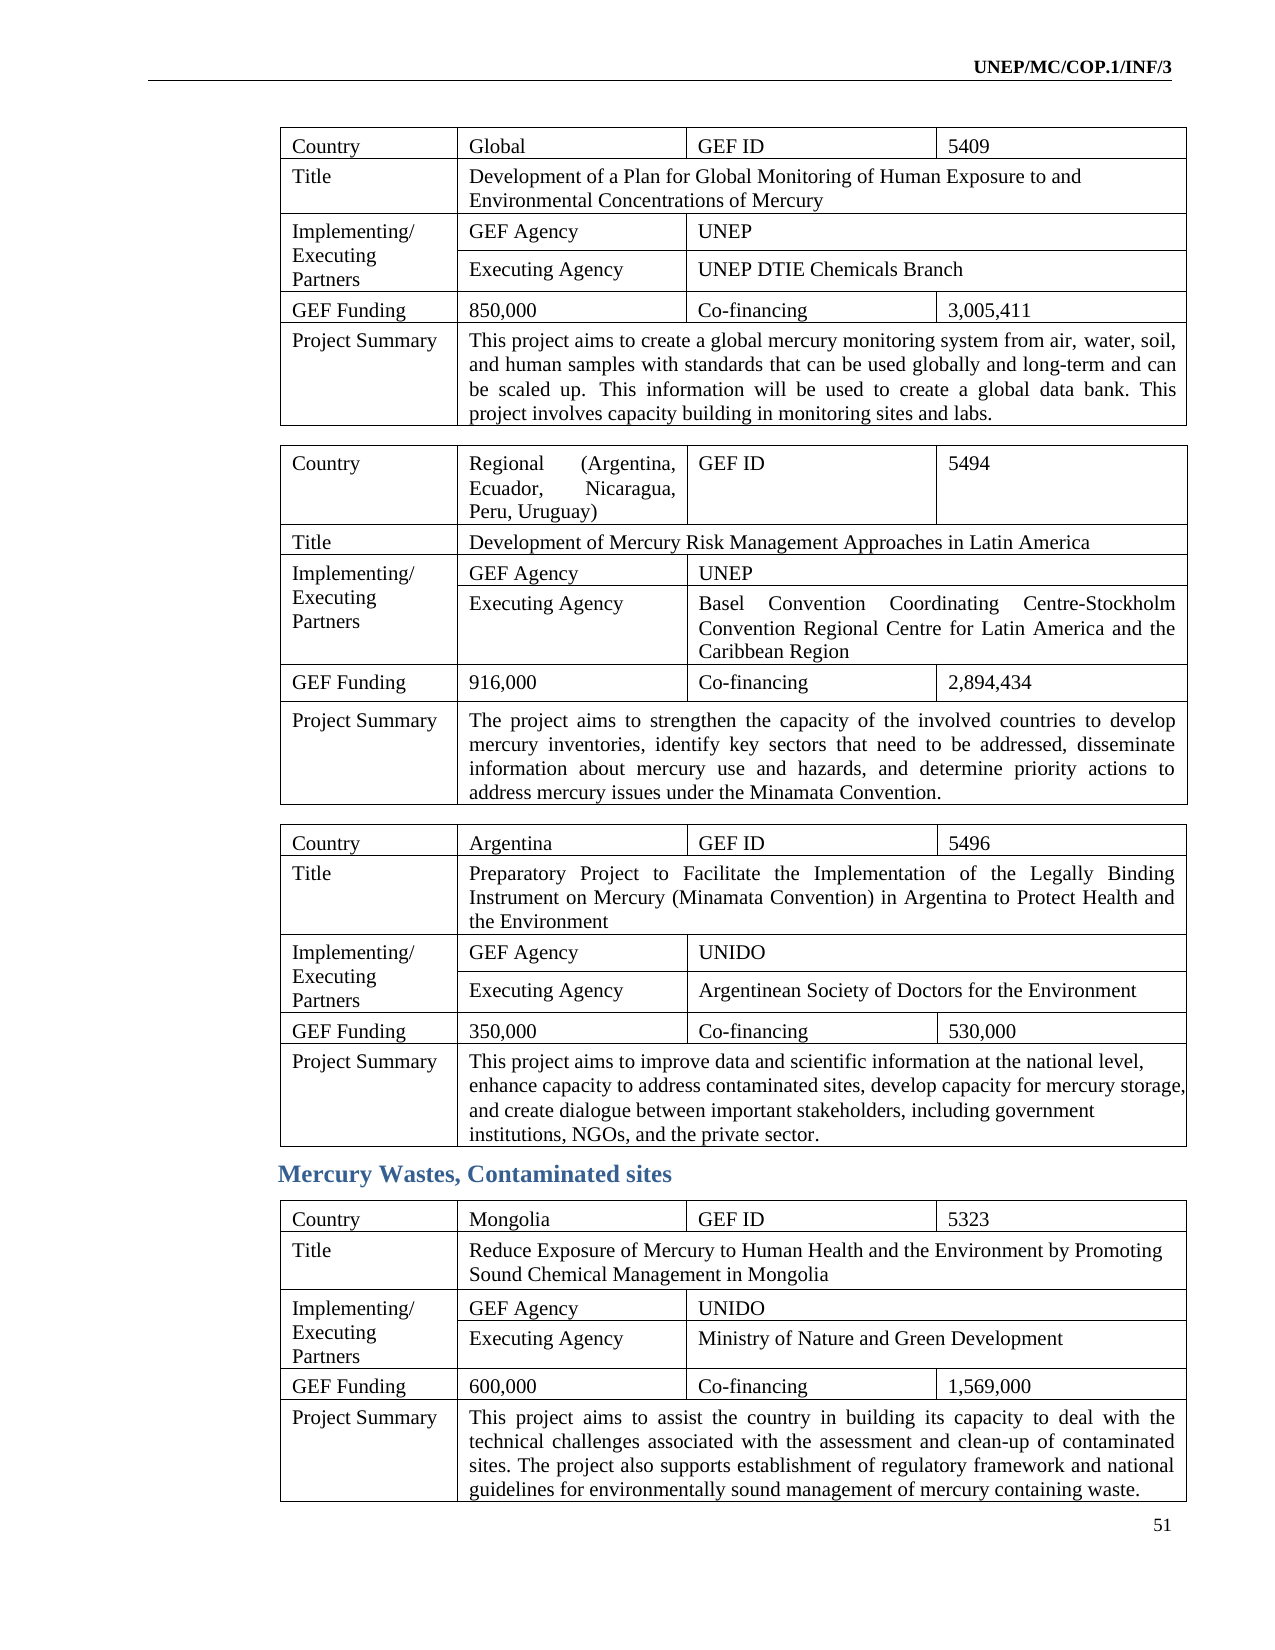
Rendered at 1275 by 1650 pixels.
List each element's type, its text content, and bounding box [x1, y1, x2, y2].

table_header Regional (Argentina, Ecuador, Nicaragua, Peru, Uruguay) [458, 446, 687, 523]
table_cell Project Summary [281, 323, 457, 424]
table_cell The project aims to strengthen the capacity of the involved countries to develop mercury inventories, identify key sectors that need to be addressed, disseminate information about mercury use and hazards, and determine priority actions to address mercury issues under the Minamata Convention. [458, 702, 1187, 804]
table_header Global [458, 128, 686, 158]
table_header GEF ID [688, 446, 936, 523]
table_header 5496 [938, 825, 1186, 855]
table_cell UNEP DTIE Chemicals Branch [687, 251, 1186, 291]
table_cell 2,894,434 [937, 665, 1187, 701]
table_cell 350,000 [458, 1013, 687, 1043]
table_cell Development of Mercury Risk Management Approaches in Latin America [458, 525, 1187, 554]
table_cell GEF Funding [281, 1013, 457, 1043]
table_cell Implementing/ Executing Partners [281, 555, 457, 663]
table_header Country [281, 825, 457, 855]
table_cell GEF Funding [281, 665, 457, 701]
table_header GEF ID [688, 825, 937, 855]
table_cell Implementing/ Executing Partners [281, 214, 457, 291]
table_cell UNEP [688, 555, 1187, 585]
table_header 5323 [937, 1201, 1186, 1231]
table_header GEF ID [687, 128, 936, 158]
table_cell UNIDO [688, 935, 1186, 971]
table_cell Title [281, 856, 457, 933]
table_cell Co-financing [687, 1369, 936, 1398]
table_header 5494 [937, 446, 1187, 523]
table_header Country [281, 128, 457, 158]
table_cell Co-financing [687, 292, 936, 322]
table_cell GEF Agency [458, 555, 687, 585]
table_header Mongolia [458, 1201, 686, 1231]
table_cell UNIDO [687, 1290, 1186, 1320]
table_cell Title [281, 525, 457, 554]
table_cell Co-financing [688, 1013, 937, 1043]
table_cell GEF Agency [458, 1290, 686, 1320]
table_cell Title [281, 159, 457, 212]
table_cell GEF Funding [281, 1369, 457, 1398]
table_cell Development of a Plan for Global Monitoring of Human Exposure to and Environmental Concentrations of Mercury [458, 159, 1186, 212]
table_cell Executing Agency [458, 1321, 686, 1368]
table_cell Project Summary [281, 702, 457, 804]
table_cell GEF Agency [458, 214, 686, 250]
table_header Argentina [458, 825, 687, 855]
table_cell This project aims to create a global mercury monitoring system from air, water, soil, and human samples with standards that can be used globally and long-term and can be scaled up. This information will be used to create a global data bank. This project involves capacity building in monitoring sites and labs. [458, 323, 1186, 424]
table_cell Argentinean Society of Doctors for the Environment [688, 972, 1186, 1012]
table_cell 3,005,411 [937, 292, 1186, 322]
table_cell 850,000 [458, 292, 686, 322]
table_cell Reduce Exposure of Mercury to Human Health and the Environment by Promoting Sound Chemical Management in Mongolia [458, 1232, 1186, 1289]
table_header Country [281, 1201, 457, 1231]
table_cell This project aims to assist the country in building its capacity to deal with the technical challenges associated with the assessment and clean-up of contaminated sites. The project also supports establishment of regulatory framework and national guidelines for environmentally sound management of mercury containing waste. [458, 1400, 1186, 1501]
table_cell Implementing/ Executing Partners [281, 935, 457, 1012]
table_header GEF ID [687, 1201, 936, 1231]
table_cell Project Summary [281, 1400, 457, 1501]
title Mercury Wastes, Contaminated sites [278, 1159, 1172, 1188]
table_cell Project Summary [281, 1044, 457, 1146]
table_cell Ministry of Nature and Green Development [687, 1321, 1186, 1368]
table_cell Preparatory Project to Facilitate the Implementation of the Legally Binding Instrument on Mercury (Minamata Convention) in Argentina to Protect Health and the Environment [458, 856, 1186, 933]
table_cell GEF Agency [458, 935, 687, 971]
table_header Country [281, 446, 457, 523]
table_cell GEF Funding [281, 292, 457, 322]
table_cell Basel Convention Coordinating Centre-Stockholm Convention Regional Centre for Latin America and the Caribbean Region [688, 586, 1187, 663]
table_cell Executing Agency [458, 972, 687, 1012]
table_cell Executing Agency [458, 586, 687, 663]
table_cell 600,000 [458, 1369, 686, 1398]
table_cell Executing Agency [458, 251, 686, 291]
table_cell This project aims to improve data and scientific information at the national level, enhance capacity to address contaminated sites, develop capacity for mercury storage, and create dialogue between important stakeholders, including government institutions, NGOs, and the private sector. [458, 1044, 1186, 1146]
table_header 5409 [937, 128, 1186, 158]
table_cell Title [281, 1232, 457, 1289]
table_cell 1,569,000 [937, 1369, 1186, 1398]
table_cell 530,000 [938, 1013, 1186, 1043]
table_cell Co-financing [688, 665, 936, 701]
table_cell 916,000 [458, 665, 687, 701]
table_cell UNEP [687, 214, 1186, 250]
table_cell Implementing/ Executing Partners [281, 1290, 457, 1368]
